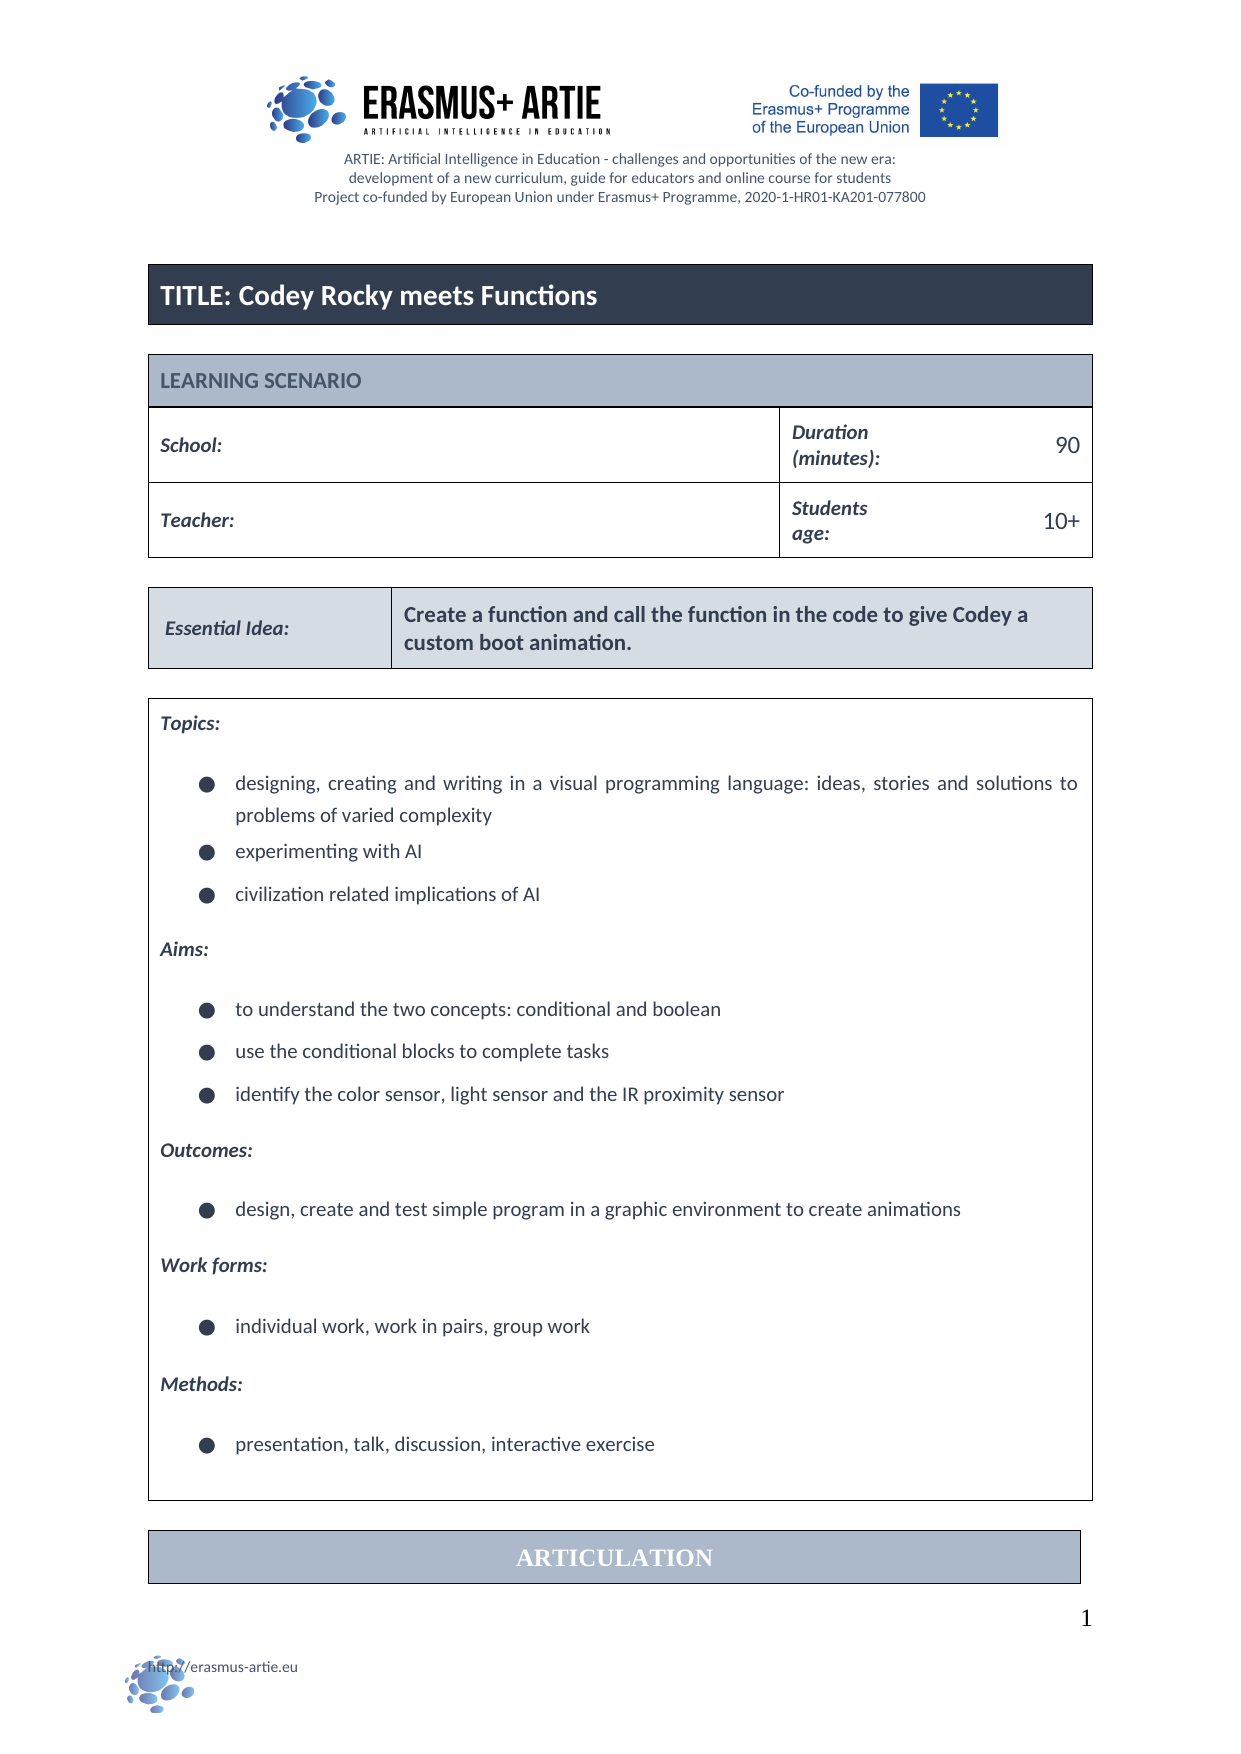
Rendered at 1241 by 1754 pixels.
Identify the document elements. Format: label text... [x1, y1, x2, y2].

table_cell Teacher: [149, 483, 377, 557]
table_cell [377, 483, 779, 557]
table_cell Duration (minutes): [780, 408, 936, 482]
table_cell Aims: [149, 925, 1092, 973]
table_cell Outcomes: [149, 1125, 1092, 1174]
table_header Essential Idea: [149, 588, 391, 668]
table_cell Work forms: individual work, work in pairs, group work Methods: [149, 1240, 1092, 1408]
table_header TITLE: Codey Rocky meets Functions [149, 265, 1092, 324]
table_header Create a function and call the function in the code to give Codey a custom boot animation. [392, 588, 1092, 668]
table_header LEARNING SCENARIO [149, 355, 1092, 406]
table_cell to understand the two concepts: conditional and boolean use the conditional blocks to complete tasks identify the color sensor, light sensor and the IR proximity sensor [149, 974, 1092, 1125]
table_cell School: [149, 408, 779, 482]
table_cell 90 [936, 408, 1092, 482]
table_header ARTICULATION [149, 1531, 1080, 1583]
table_cell Students age: [780, 483, 936, 557]
picture [230, 65, 1010, 150]
table_cell design, create and test simple program in a graphic environment to create animations [149, 1174, 1092, 1240]
table_cell presentation, talk, discussion, interactive exercise [149, 1408, 1092, 1500]
table_cell 10+ [936, 483, 1092, 557]
table_header Topics: [149, 699, 1092, 747]
picture [122, 1651, 195, 1713]
table_cell designing, creating and writing in a visual programming language: ideas, stories and solutions to problems of varied complexity experimenting with AI civilization related implications of AI [149, 748, 1092, 924]
